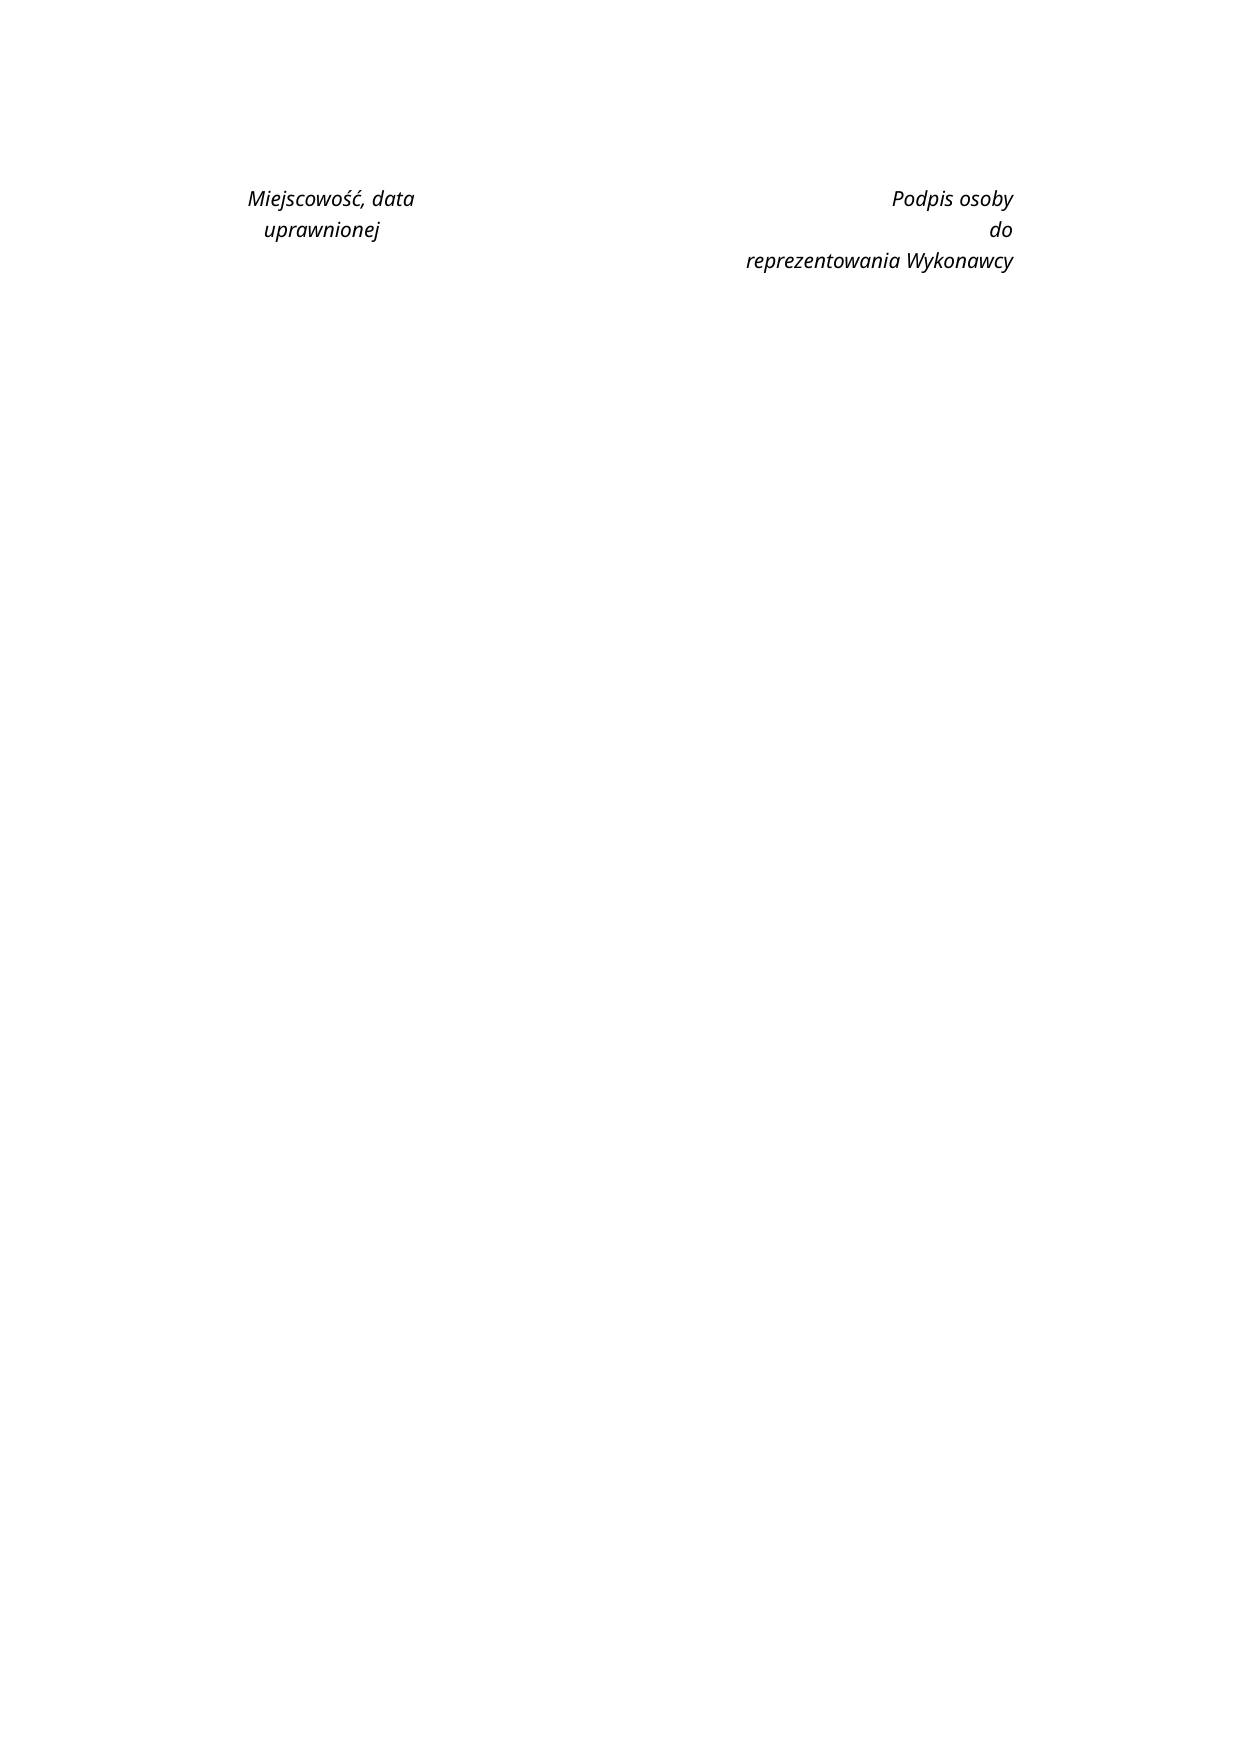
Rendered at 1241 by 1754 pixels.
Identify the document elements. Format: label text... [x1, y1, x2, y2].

text Miejscowość, data Podpis osoby uprawnionej do reprezentowania Wykonawcy [148, 184, 1015, 275]
